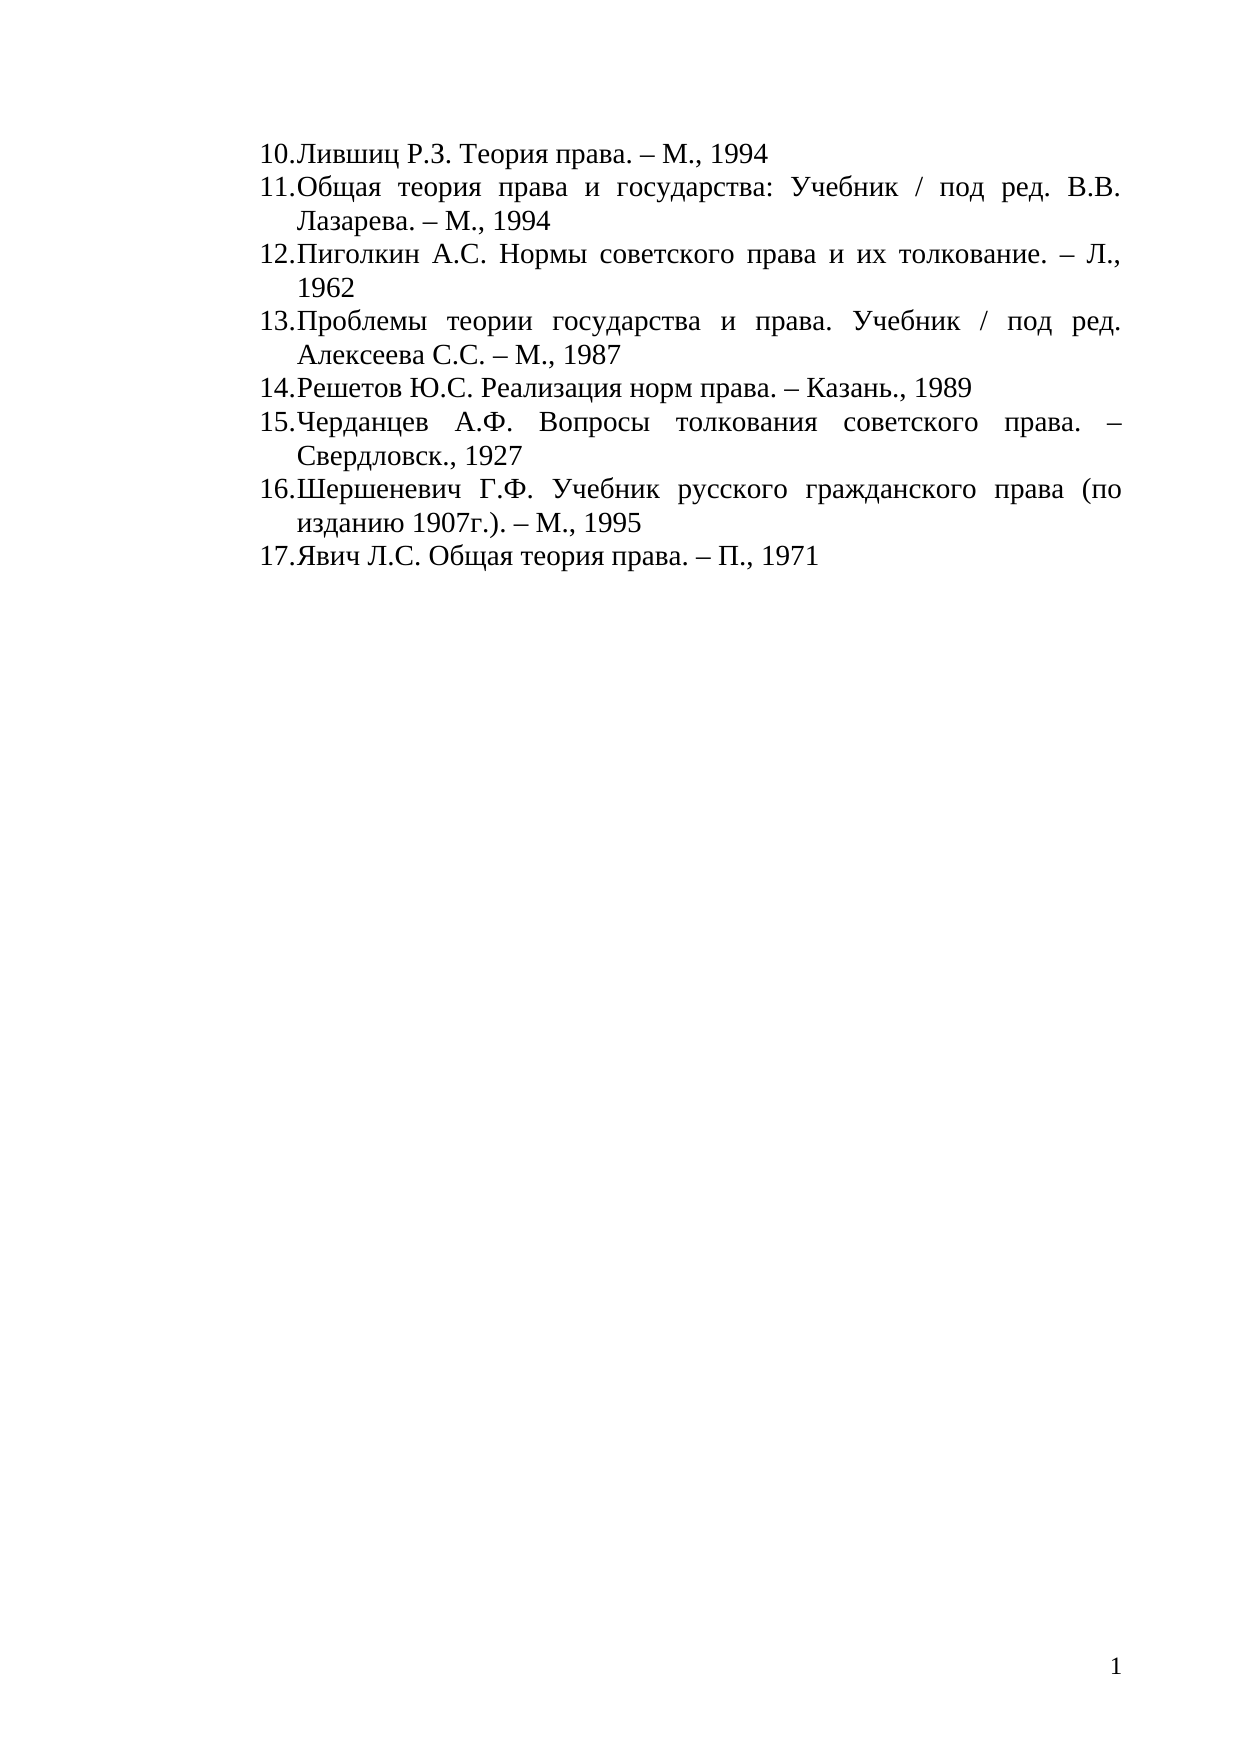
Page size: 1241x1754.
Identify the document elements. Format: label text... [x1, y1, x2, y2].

list Пиголкин А.С. Нормы советского права и их толкование. – Л., 1962 [259, 236, 1122, 303]
list Решетов Ю.С. Реализация норм права. – Казань., 1989 [259, 371, 1122, 404]
list Общая теория права и государства: Учебник / под ред. В.В. Лазарева. – М., 1994 [259, 169, 1122, 236]
list Лившиц Р.З. Теория права. – М., 1994 [259, 136, 1122, 169]
list Черданцев А.Ф. Вопросы толкования советского права. – Свердловск., 1927 [259, 404, 1122, 471]
list Проблемы теории государства и права. Учебник / под ред. Алексеева С.С. – М., 1987 [259, 303, 1122, 371]
list Явич Л.С. Общая теория права. – П., 1971 [259, 538, 1122, 572]
list Шершеневич Г.Ф. Учебник русского гражданского права (по изданию 1907г.). – М., 1995 [259, 471, 1122, 538]
